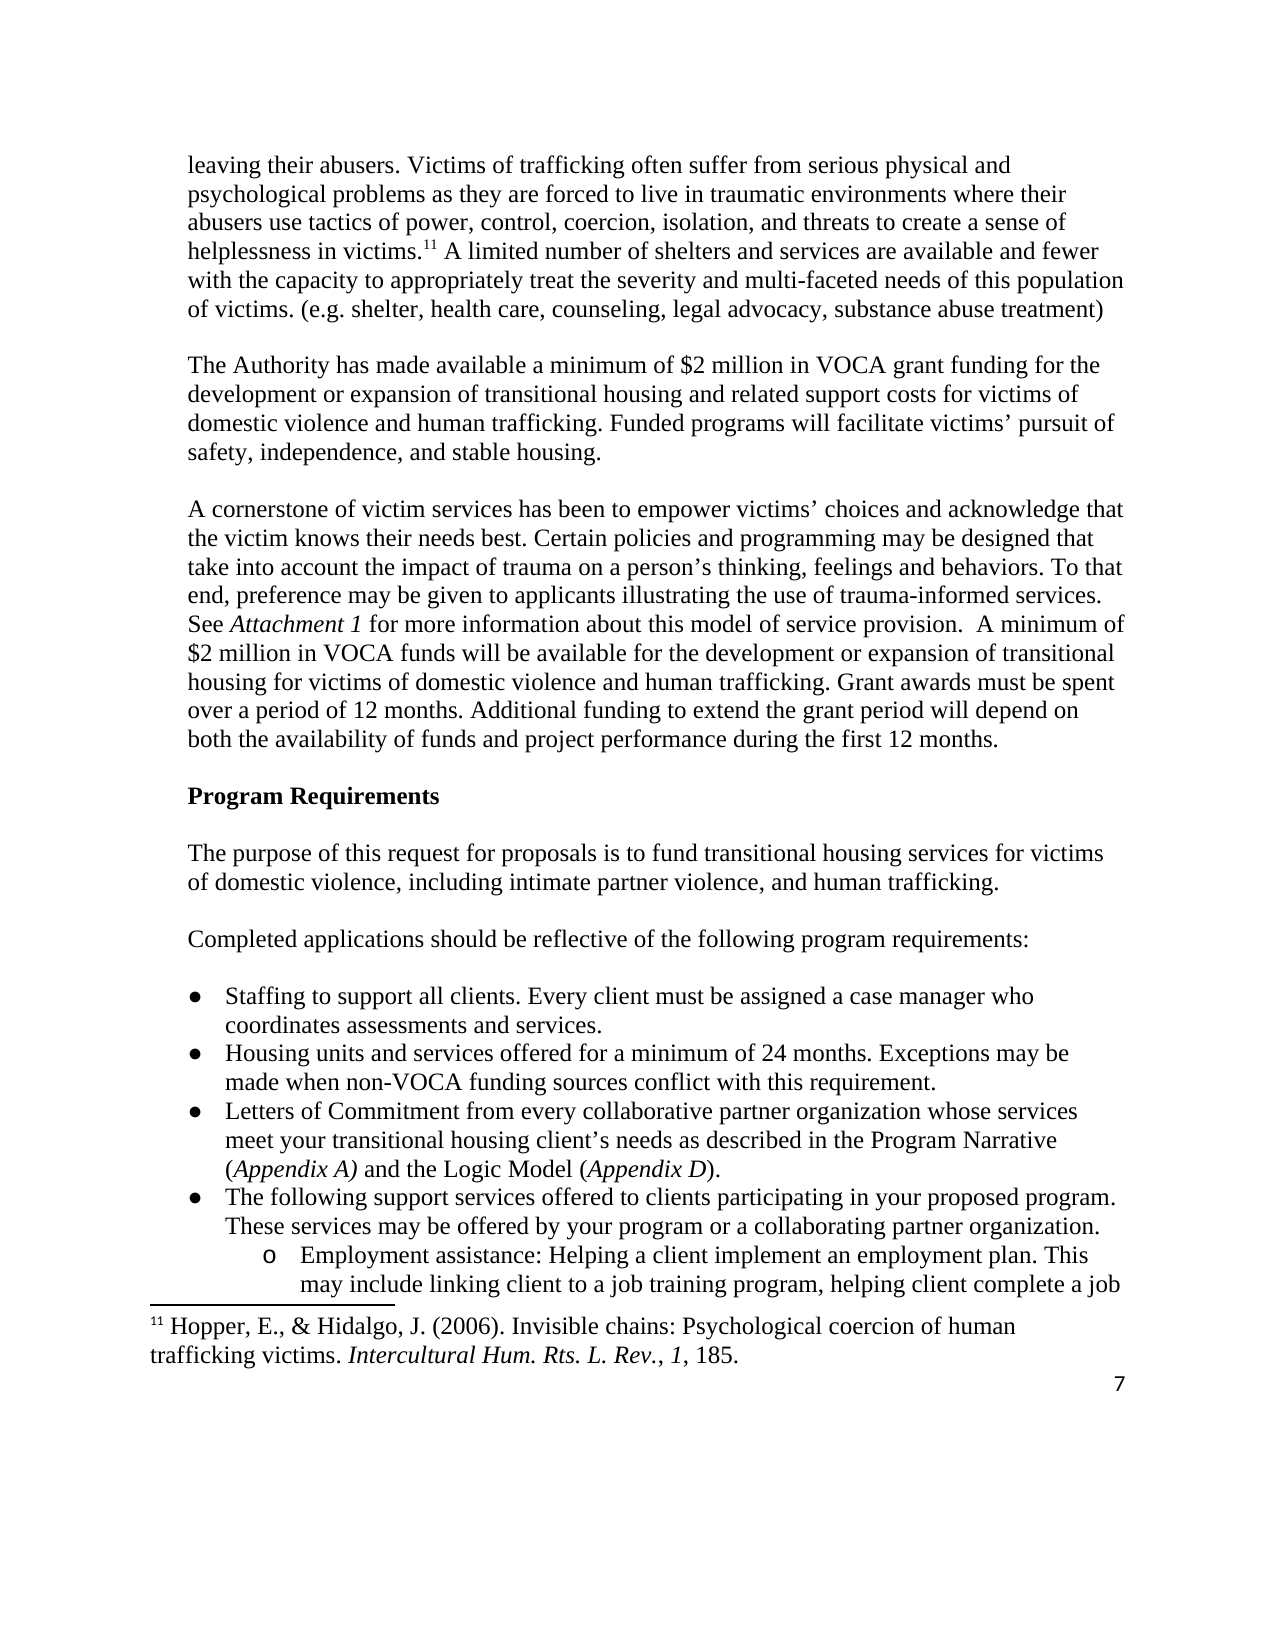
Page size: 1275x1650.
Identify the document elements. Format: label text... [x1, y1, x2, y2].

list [262, 1240, 1125, 1298]
text Just three residential programs with a combined 18 beds are known to be available in Illinois for victims of human trafficking. Homelessness is a risk factor for victims of human trafficking and the availability of stable shelter and services is crucial for victims who are leaving their abusers. Victims of trafficking often suffer from serious physical and psychological problems as they are forced to live in traumatic environments where their abusers use tactics of power, control, coercion, isolation, and threats to create a sense of helplessness in victims. A limited number of shelters and services are available and fewer with the capacity to appropriately treat the severity and multi-faceted needs of this population of victims. (e.g. shelter, health care, counseling, legal advocacy, substance abuse treatment) [187, 150, 1125, 322]
text The Authority has made available a minimum of $2 million in VOCA grant funding for the development or expansion of transitional housing and related support costs for victims of domestic violence and human trafficking. Funded programs will facilitate victims’ pursuit of safety, independence, and stable housing. [187, 351, 1125, 466]
text The purpose of this request for proposals is to fund transitional housing services for victims of domestic violence, including intimate partner violence, and human trafficking. [187, 838, 1125, 895]
text A cornerstone of victim services has been to empower victims’ choices and acknowledge that the victim knows their needs best. Certain policies and programming may be designed that take into account the impact of trauma on a person’s thinking, feelings and behaviors. To that end, preference may be given to applicants illustrating the use of trauma-informed services. See Attachment 1 for more information about this model of service provision. A minimum of $2 million in VOCA funds will be available for the development or expansion of transitional housing for victims of domestic violence and human trafficking. Grant awards must be spent over a period of 12 months. Additional funding to extend the grant period will depend on both the availability of funds and project performance during the first 12 months. [187, 494, 1125, 753]
text Completed applications should be reflective of the following program requirements: [187, 924, 1125, 953]
list The following support services offered to clients participating in your proposed program. These services may be offered by your program or a collaborating partner organization. [187, 1182, 1125, 1240]
list Housing units and services offered for a minimum of 24 months. Exceptions may be made when non-VOCA funding sources conflict with this requirement. [187, 1038, 1125, 1096]
text Program Requirements [187, 781, 1125, 810]
list Staffing to support all clients. Every client must be assigned a case manager who coordinates assessments and services. [187, 981, 1125, 1038]
list Letters of Commitment from every collaborative partner organization whose services meet your transitional housing client’s needs as described in the Program Narrative (Appendix A) and the Logic Model (Appendix D). [187, 1096, 1125, 1182]
